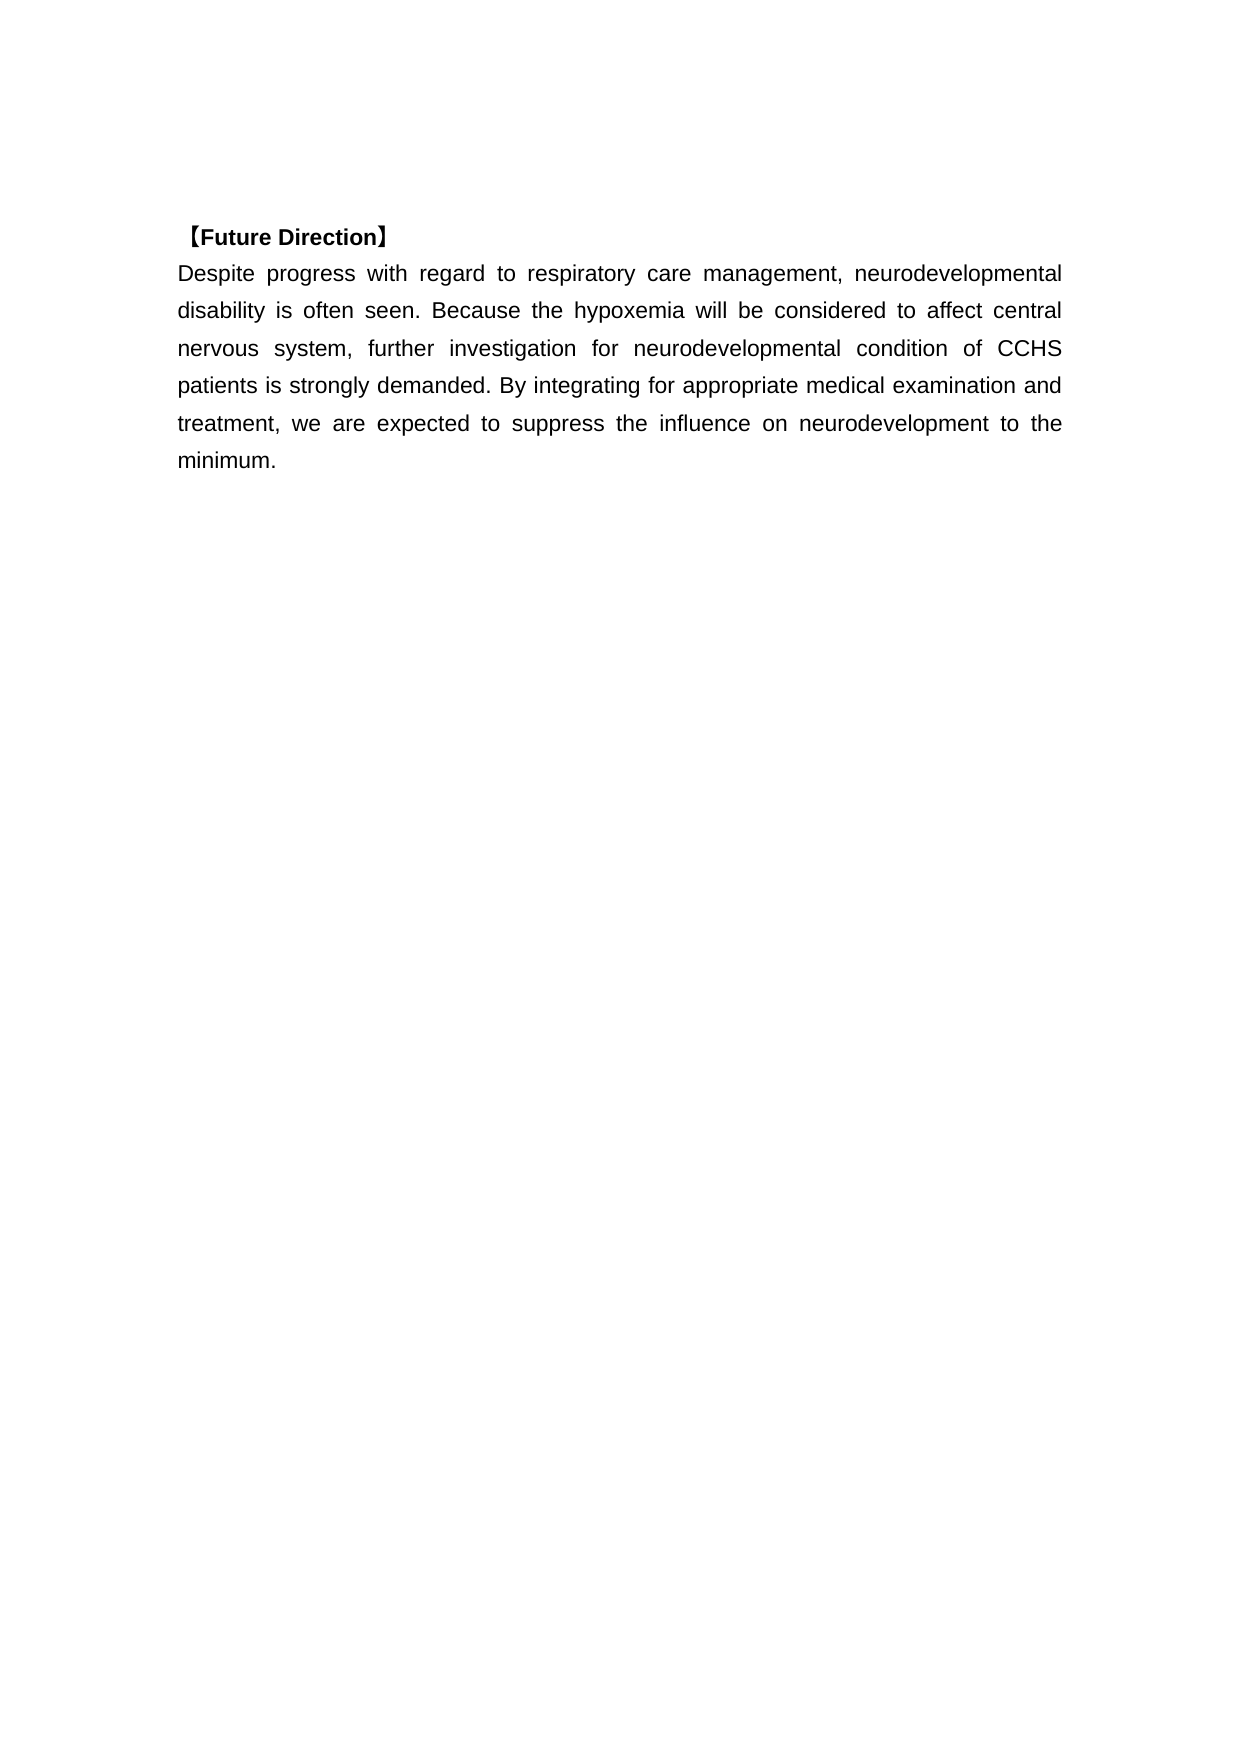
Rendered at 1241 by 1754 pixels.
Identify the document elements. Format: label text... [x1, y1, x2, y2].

text 【Future Direction】 [177, 217, 1063, 254]
text Despite progress with regard to respiratory care management, neurodevelopmental disability is often seen. Because the hypoxemia will be considered to affect central nervous system, further investigation for neurodevelopmental condition of CCHS patients is strongly demanded. By integrating for appropriate medical examination and treatment, we are expected to suppress the influence on neurodevelopment to the minimum. [177, 254, 1063, 479]
